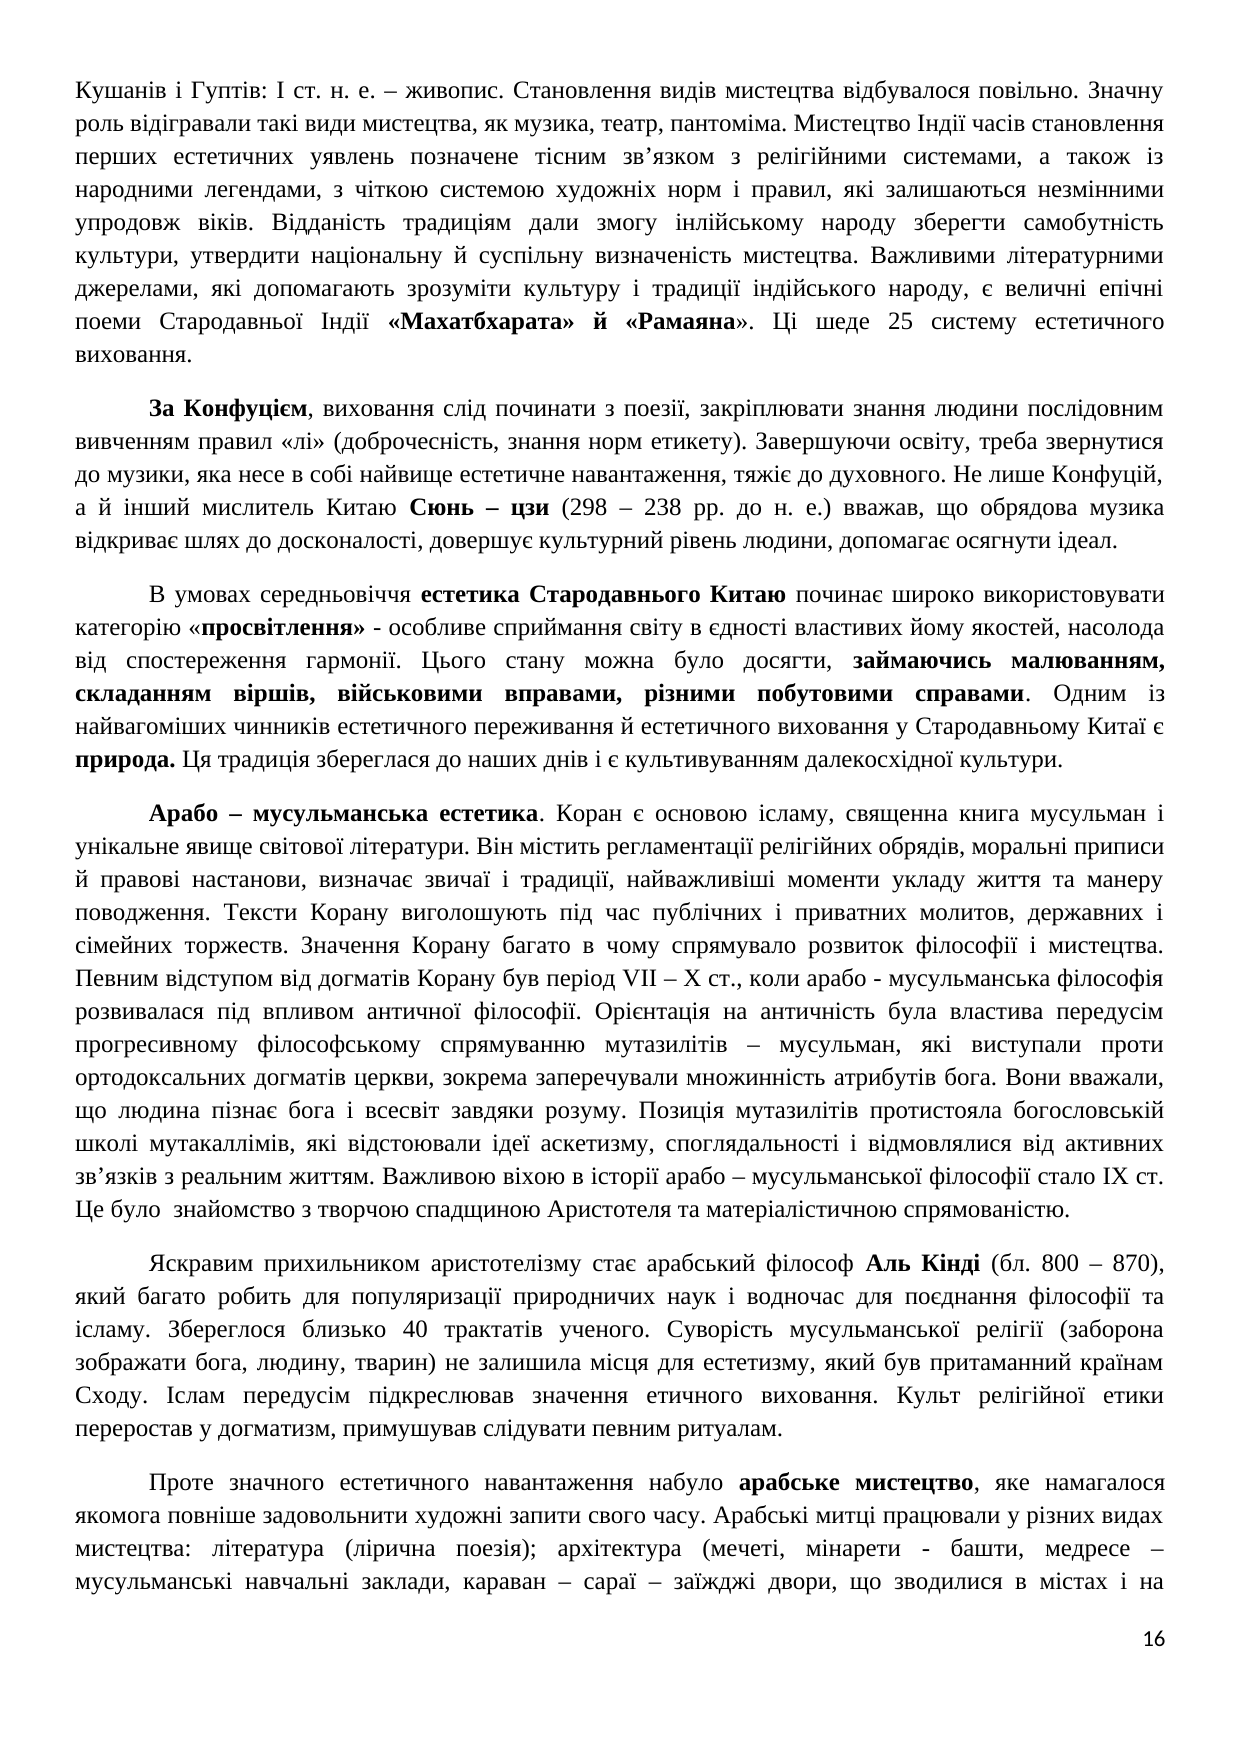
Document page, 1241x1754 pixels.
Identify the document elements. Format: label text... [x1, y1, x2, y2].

text Яскравим прихильником аристотелізму стає арабський філософ Аль Кінді (бл. 800 – 870), який багато робить для популяризації природничих наук і водночас для поєднання філософії та ісламу. Збереглося близько 40 трактатів ученого. Суворість мусульманської релігії (заборона зображати бога, людину, тварин) не залишила місця для естетизму, який був притаманний країнам Сходу. Іслам передусім підкреслював значення етичного виховання. Культ релігійної етики переростав у догматизм, примушував слідувати певним ритуалам. [75, 1248, 1165, 1442]
text За Конфуцієм, виховання слід починати з поезії, закріплювати знання людини послідовним вивченням правил «лі» (доброчесність, знання норм етикету). Завершуючи освіту, треба звернутися до музики, яка несе в собі найвище естетичне навантаження, тяжіє до духовного. Не лише Конфуцій, а й інший мислитель Китаю Сюнь – цзи (298 – 238 рр. до н. е.) вважав, що обрядова музика відкриває шлях до досконалості, довершує культурний рівень людини, допомагає осягнути ідеал. [75, 393, 1165, 554]
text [75, 75, 1165, 368]
text Арабо – мусульманська естетика. Коран є основою ісламу, священна книга мусульман і унікальне явище світової літератури. Він містить регламентації релігійних обрядів, моральні приписи й правові настанови, визначає звичаї і традиції, найважливіші моменти укладу життя та манеру поводження. Тексти Корану виголошують під час публічних і приватних молитов, державних і сімейних торжеств. Значення Корану багато в чому спрямувало розвиток філософії і мистецтва. Певним відступом від догматів Корану був період VІІ – Х ст., коли арабо - мусульманська філософія розвивалася під впливом античної філософії. Орієнтація на античність була властива передусім прогресивному філософському спрямуванню мутазилітів – мусульман, які виступали проти ортодоксальних догматів церкви, зокрема заперечували множинність атрибутів бога. Вони вважали, що людина пізнає бога і всесвіт завдяки розуму. Позиція мутазилітів протистояла богословській школі мутакаллімів, які відстоювали ідеї аскетизму, споглядальності і відмовлялися від активних зв’язків з реальним життям. Важливою віхою в історії арабо – мусульманської філософії стало ІХ ст. Це було знайомство з творчою спадщиною Аристотеля та матеріалістичною спрямованістю. [75, 798, 1165, 1223]
text В умовах середньовіччя естетика Стародавнього Китаю починає широко використовувати категорію «просвітлення» - особливе сприймання світу в єдності властивих йому якостей, насолода від спостереження гармонії. Цього стану можна було досягти, займаючись малюванням, складанням віршів, військовими вправами, різними побутовими справами. Одним із найвагоміших чинників естетичного переживання й естетичного виховання у Стародавньому Китаї є природа. Ця традиція збереглася до наших днів і є культивуванням далекосхідної культури. [75, 579, 1165, 773]
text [75, 1467, 1165, 1595]
